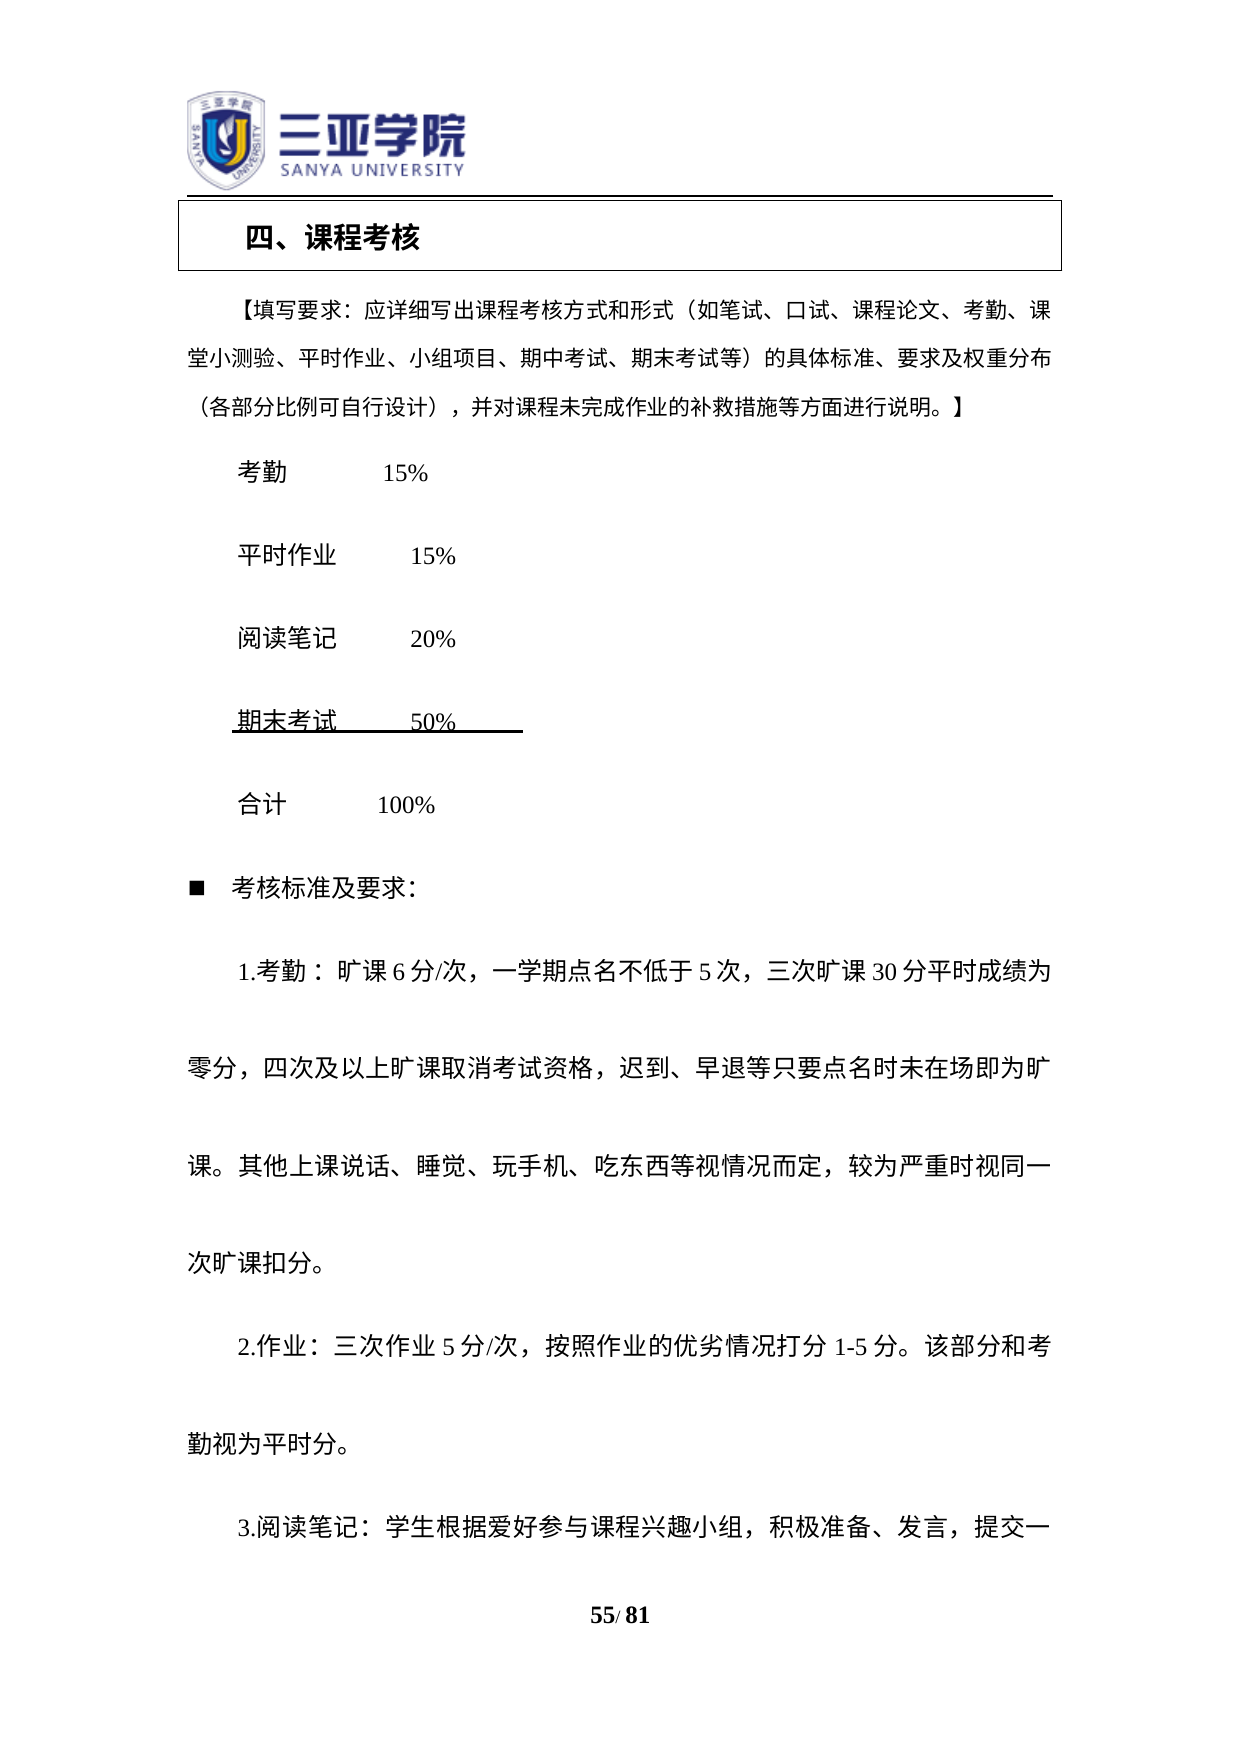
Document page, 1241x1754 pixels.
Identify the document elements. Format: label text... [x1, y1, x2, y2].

text 四、课程考核 [179, 201, 1061, 270]
picture [187, 88, 484, 194]
text 考勤 15% [187, 438, 1053, 503]
list 考核标准及要求： [187, 854, 1053, 919]
text 【填写要求：应详细写出课程考核方式和形式（如笔试、口试、课程论文、考勤、课堂小测验、平时作业、小组项目、期中考试、期末考试等）的具体标准、要求及权重分布（各部分比例可自行设计），并对课程未完成作业的补救措施等方面进行说明。】 [187, 292, 1053, 422]
text 合计 100% [187, 771, 1053, 836]
text 平时作业 15% [187, 521, 1053, 586]
text 1.考勤 ：旷课6分/次，一学期点名不低于5次，三次旷课30分平时成绩为零分，四次及以上旷课取消考试资格，迟到、早退等只要点名时未在场即为旷课。其他上课说话、睡觉、玩手机、吃东西等视情况而定，较为严重时视同一次旷课扣分。 [187, 937, 1053, 1294]
text 阅读笔记 20% [187, 604, 1053, 669]
text 2.作业：三次作业5分/次，按照作业的优劣情况打分1-5分。该部分和考勤视为平时分。 [187, 1312, 1053, 1475]
text 3.阅读笔记：学生根据爱好参与课程兴趣小组，积极准备、发言，提交一份报告，老师依据同学的表现对小组打分，小组得分即为每位同学的得分。 [187, 1493, 1053, 1558]
text 期末考试 50% [187, 687, 1053, 752]
